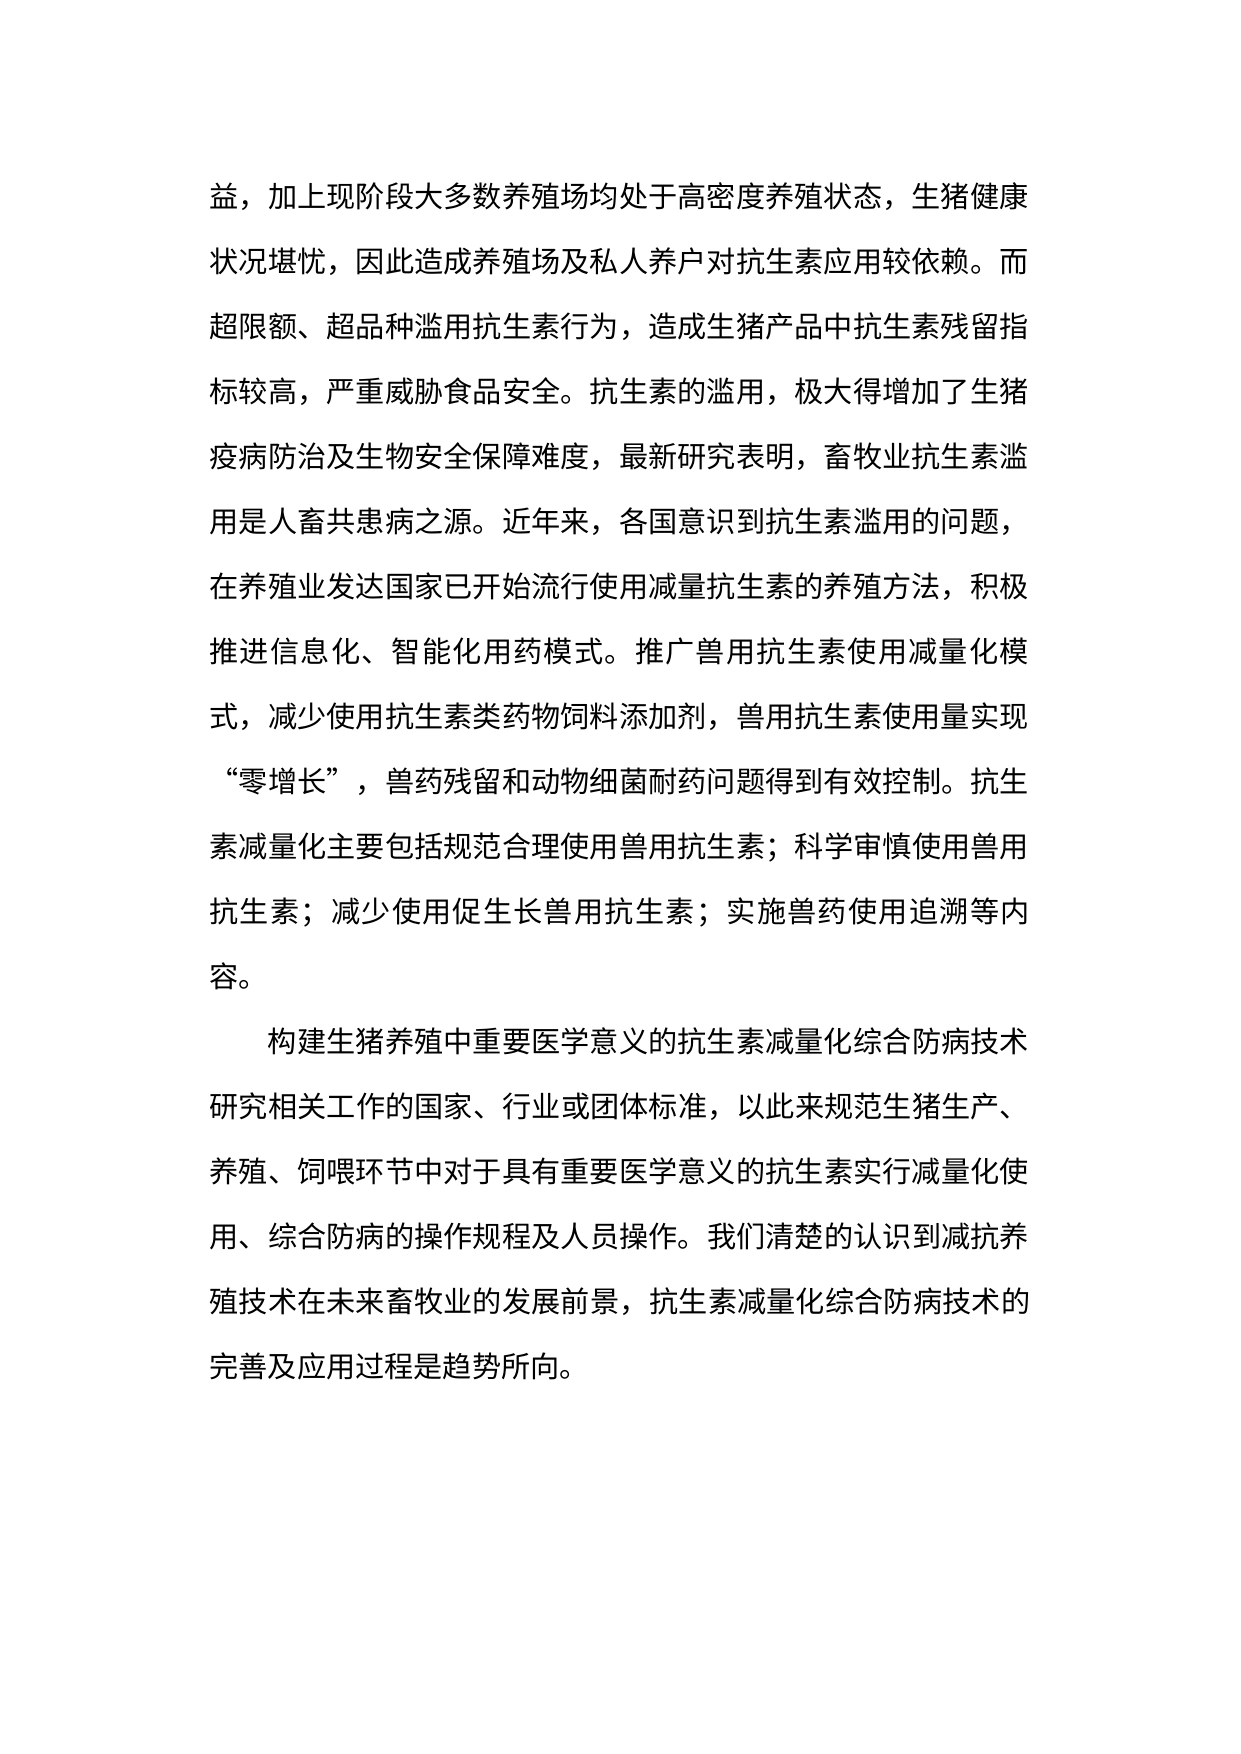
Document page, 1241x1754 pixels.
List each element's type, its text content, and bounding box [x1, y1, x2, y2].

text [209, 162, 1031, 1007]
text 构建生猪养殖中重要医学意义的抗生素减量化综合防病技术研究相关工作的国家、行业或团体标准，以此来规范生猪生产、养殖、饲喂环节中对于具有重要医学意义的抗生素实行减量化使用、综合防病的操作规程及人员操作。我们清楚的认识到减抗养殖技术在未来畜牧业的发展前景，抗生素减量化综合防病技术的完善及应用过程是趋势所向。 [209, 1007, 1031, 1397]
